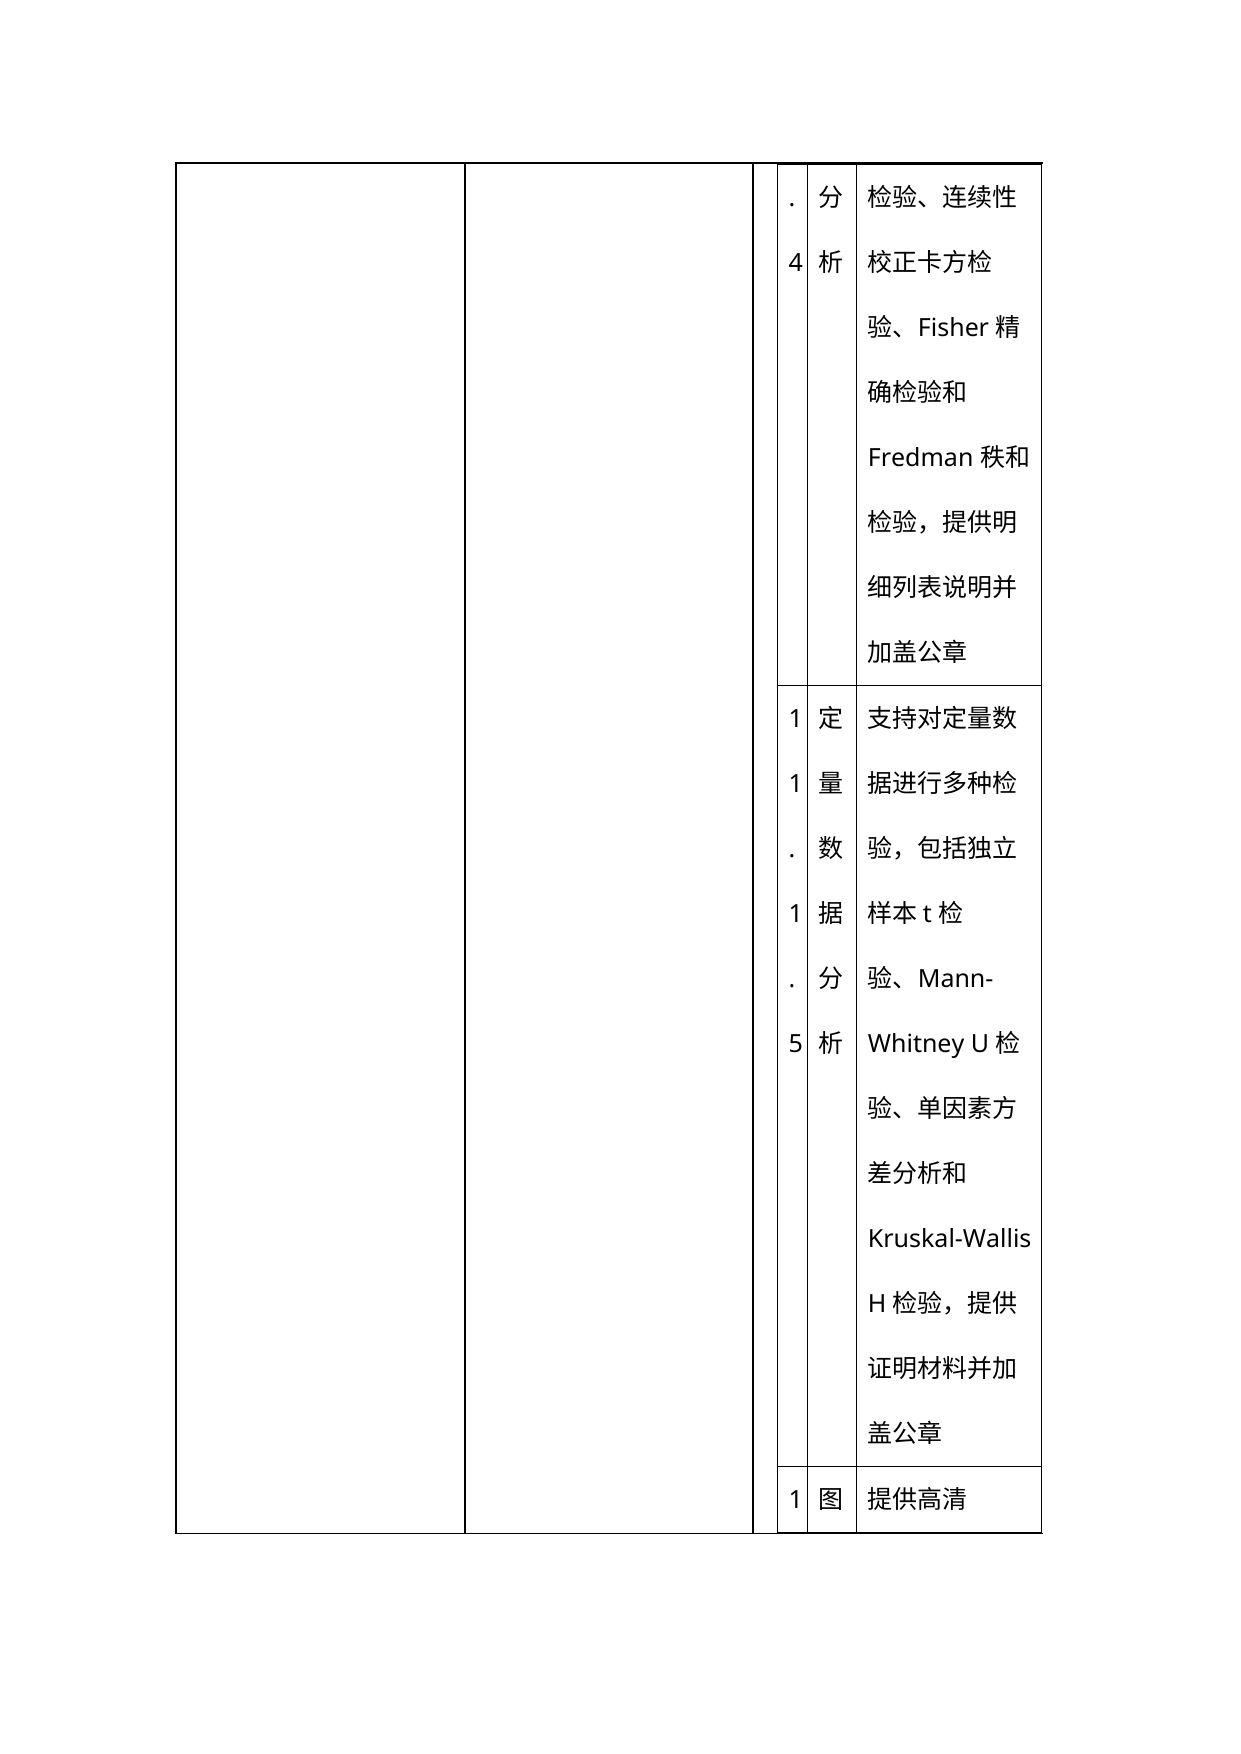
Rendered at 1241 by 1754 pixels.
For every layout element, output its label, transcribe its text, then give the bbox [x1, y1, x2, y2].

table_cell 1 [177, 164, 464, 1533]
table_cell [466, 164, 752, 1533]
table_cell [857, 1467, 1041, 1532]
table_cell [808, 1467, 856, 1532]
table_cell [857, 165, 1041, 685]
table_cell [754, 164, 777, 1533]
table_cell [808, 165, 856, 685]
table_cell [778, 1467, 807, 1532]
